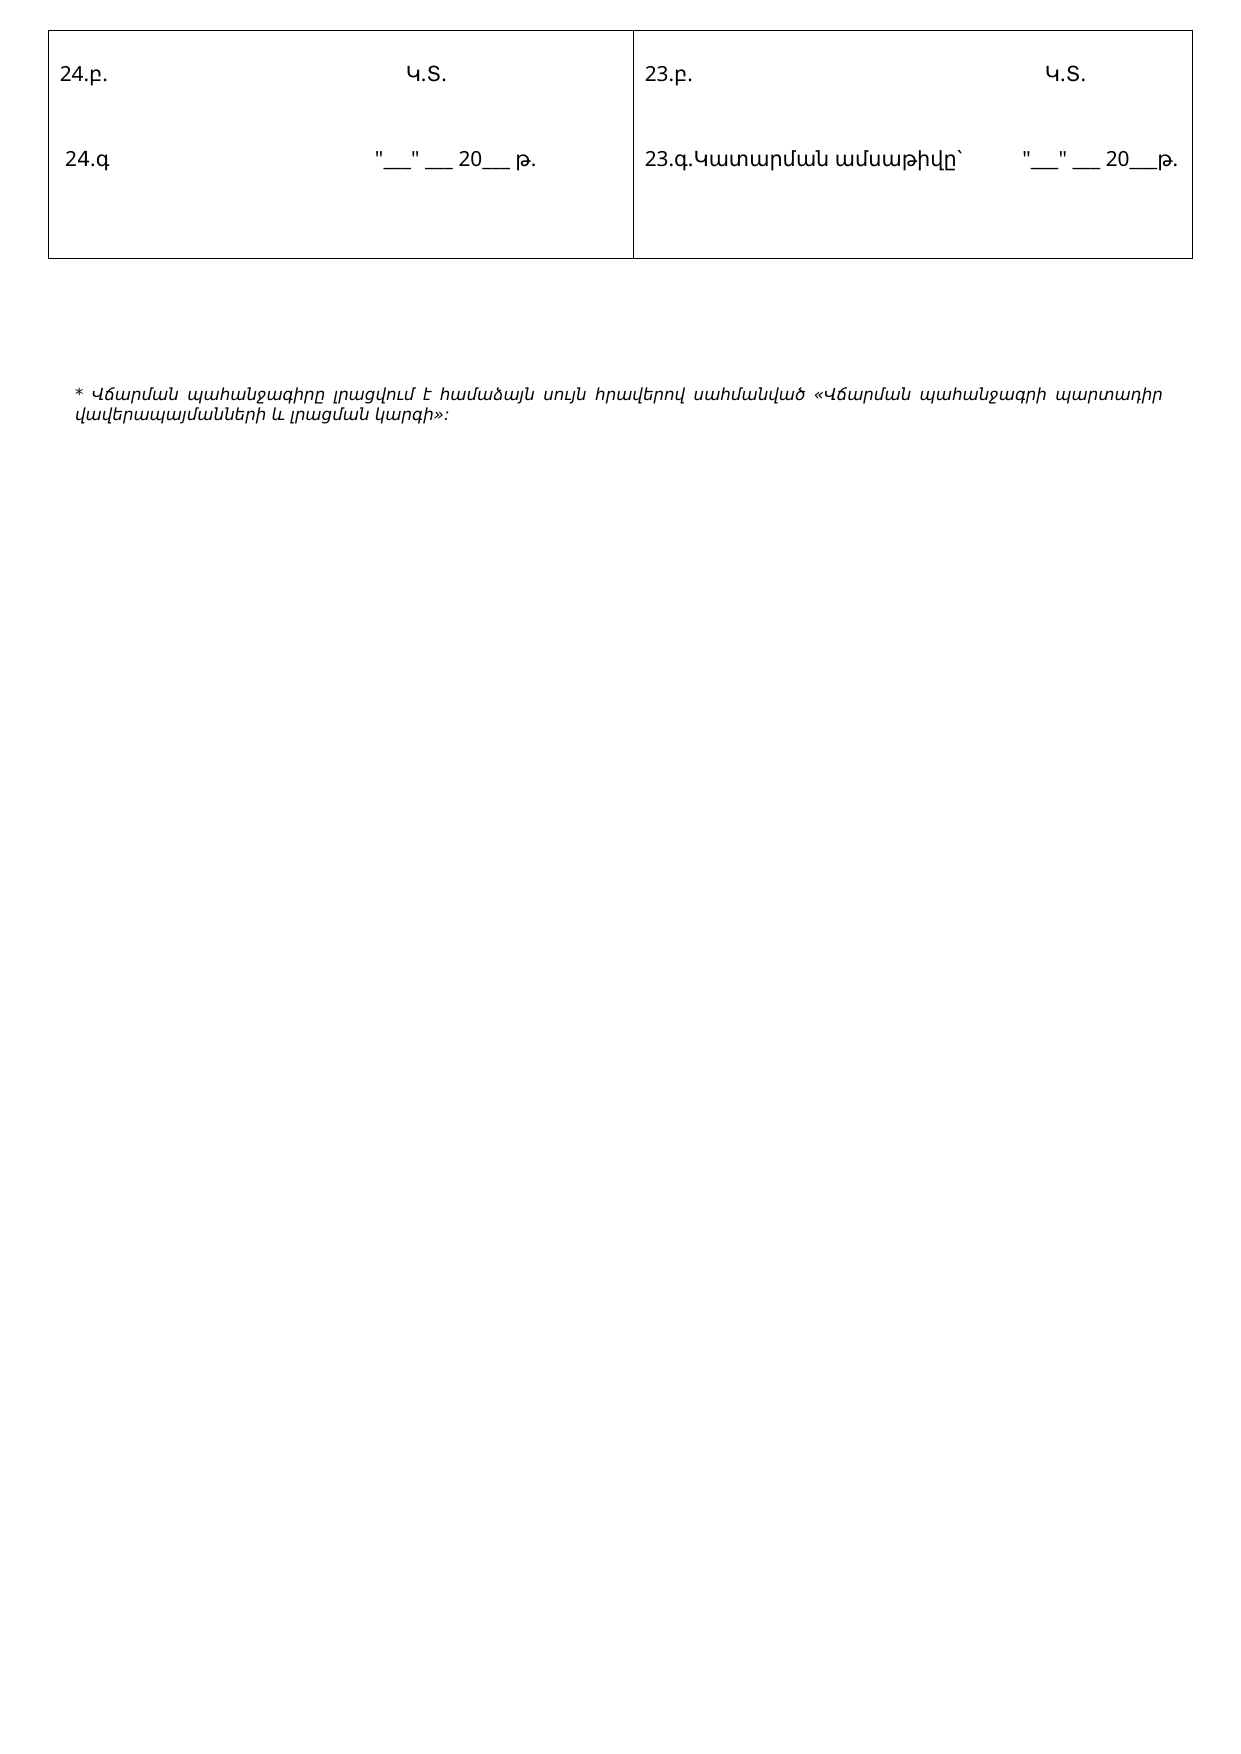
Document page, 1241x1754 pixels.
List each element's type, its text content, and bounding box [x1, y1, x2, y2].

table_cell 24.բ. Կ.Տ. 24.գ "___" ___ 20___ թ. [49, 31, 633, 258]
table_cell 23.բ. Կ.Տ. 23.գ.Կատարման ամսաթիվը` "___" ___ 20___թ. [634, 31, 1192, 258]
text * Վճարման պահանջագիրը լրացվում է համաձայն սույն հրավերով սահմանված «Վճարման պահանջագրի պարտադիր վավերապայմանների և լրացման կարգի»: [75, 385, 1165, 424]
